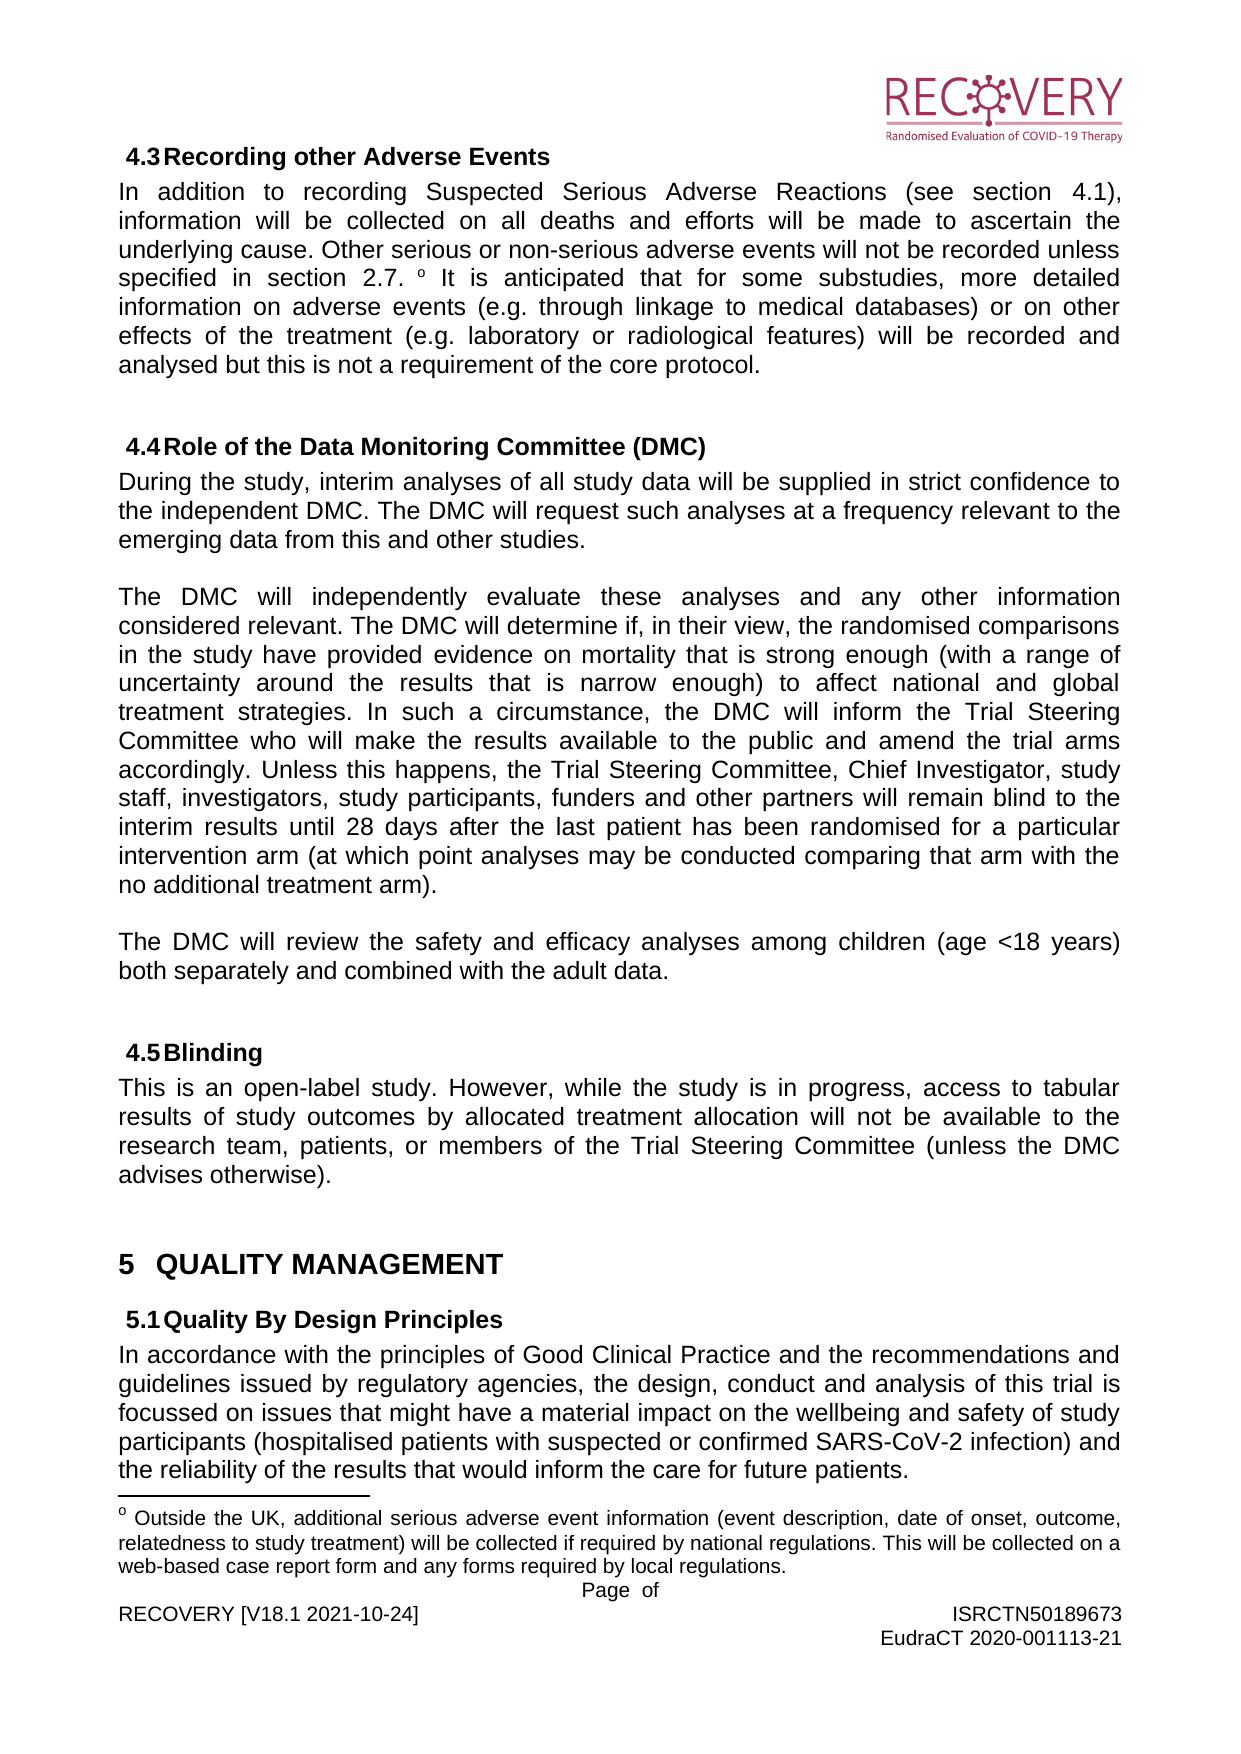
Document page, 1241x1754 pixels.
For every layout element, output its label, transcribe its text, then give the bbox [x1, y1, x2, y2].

text During the study, interim analyses of all study data will be supplied in strict confidence to the independent DMC. The DMC will request such analyses at a frequency relevant to the emerging data from this and other studies. [118, 467, 1122, 553]
subtitle Blinding [126, 1038, 1122, 1067]
text The DMC will independently evaluate these analyses and any other information considered relevant. The DMC will determine if, in their view, the randomised comparisons in the study have provided evidence on mortality that is strong enough (with a range of uncertainty around the results that is narrow enough) to affect national and global treatment strategies. In such a circumstance, the DMC will inform the Trial Steering Committee who will make the results available to the public and amend the trial arms accordingly. Unless this happens, the Trial Steering Committee, Chief Investigator, study staff, investigators, study participants, funders and other partners will remain blind to the interim results until 28 days after the last patient has been randomised for a particular intervention arm (at which point analyses may be conducted comparing that arm with the no additional treatment arm). [118, 582, 1122, 898]
subtitle Quality By Design Principles [126, 1306, 1122, 1334]
text The DMC will review the safety and efficacy analyses among children (age <18 years) both separately and combined with the adult data. [118, 927, 1122, 985]
text In accordance with the principles of Good Clinical Practice and the recommendations and guidelines issued by regulatory agencies, the design, conduct and analysis of this trial is focussed on issues that might have a material impact on the wellbeing and safety of study participants (hospitalised patients with suspected or confirmed SARS-CoV-2 infection) and the reliability of the results that would inform the care for future patients. [118, 1341, 1122, 1484]
text This is an open-label study. However, while the study is in progress, access to tabular results of study outcomes by allocated treatment allocation will not be available to the research team, patients, or members of the Trial Steering Committee (unless the DMC advises otherwise). [118, 1073, 1122, 1188]
picture [886, 75, 1123, 143]
subtitle Recording other Adverse Events [126, 142, 1122, 171]
text In addition to recording Suspected Serious Adverse Reactions (see section 4.1), information will be collected on all deaths and efforts will be made to ascertain the underlying cause. Other serious or non-serious adverse events will not be recorded unless specified in section 2.7. It is anticipated that for some substudies, more detailed information on adverse events (e.g. through linkage to medical databases) or on other effects of the treatment (e.g. laboratory or radiological features) will be recorded and analysed but this is not a requirement of the core protocol. [118, 177, 1122, 378]
subtitle Quality Management [118, 1247, 1122, 1281]
subtitle Role of the Data Monitoring Committee (DMC) [126, 432, 1122, 461]
